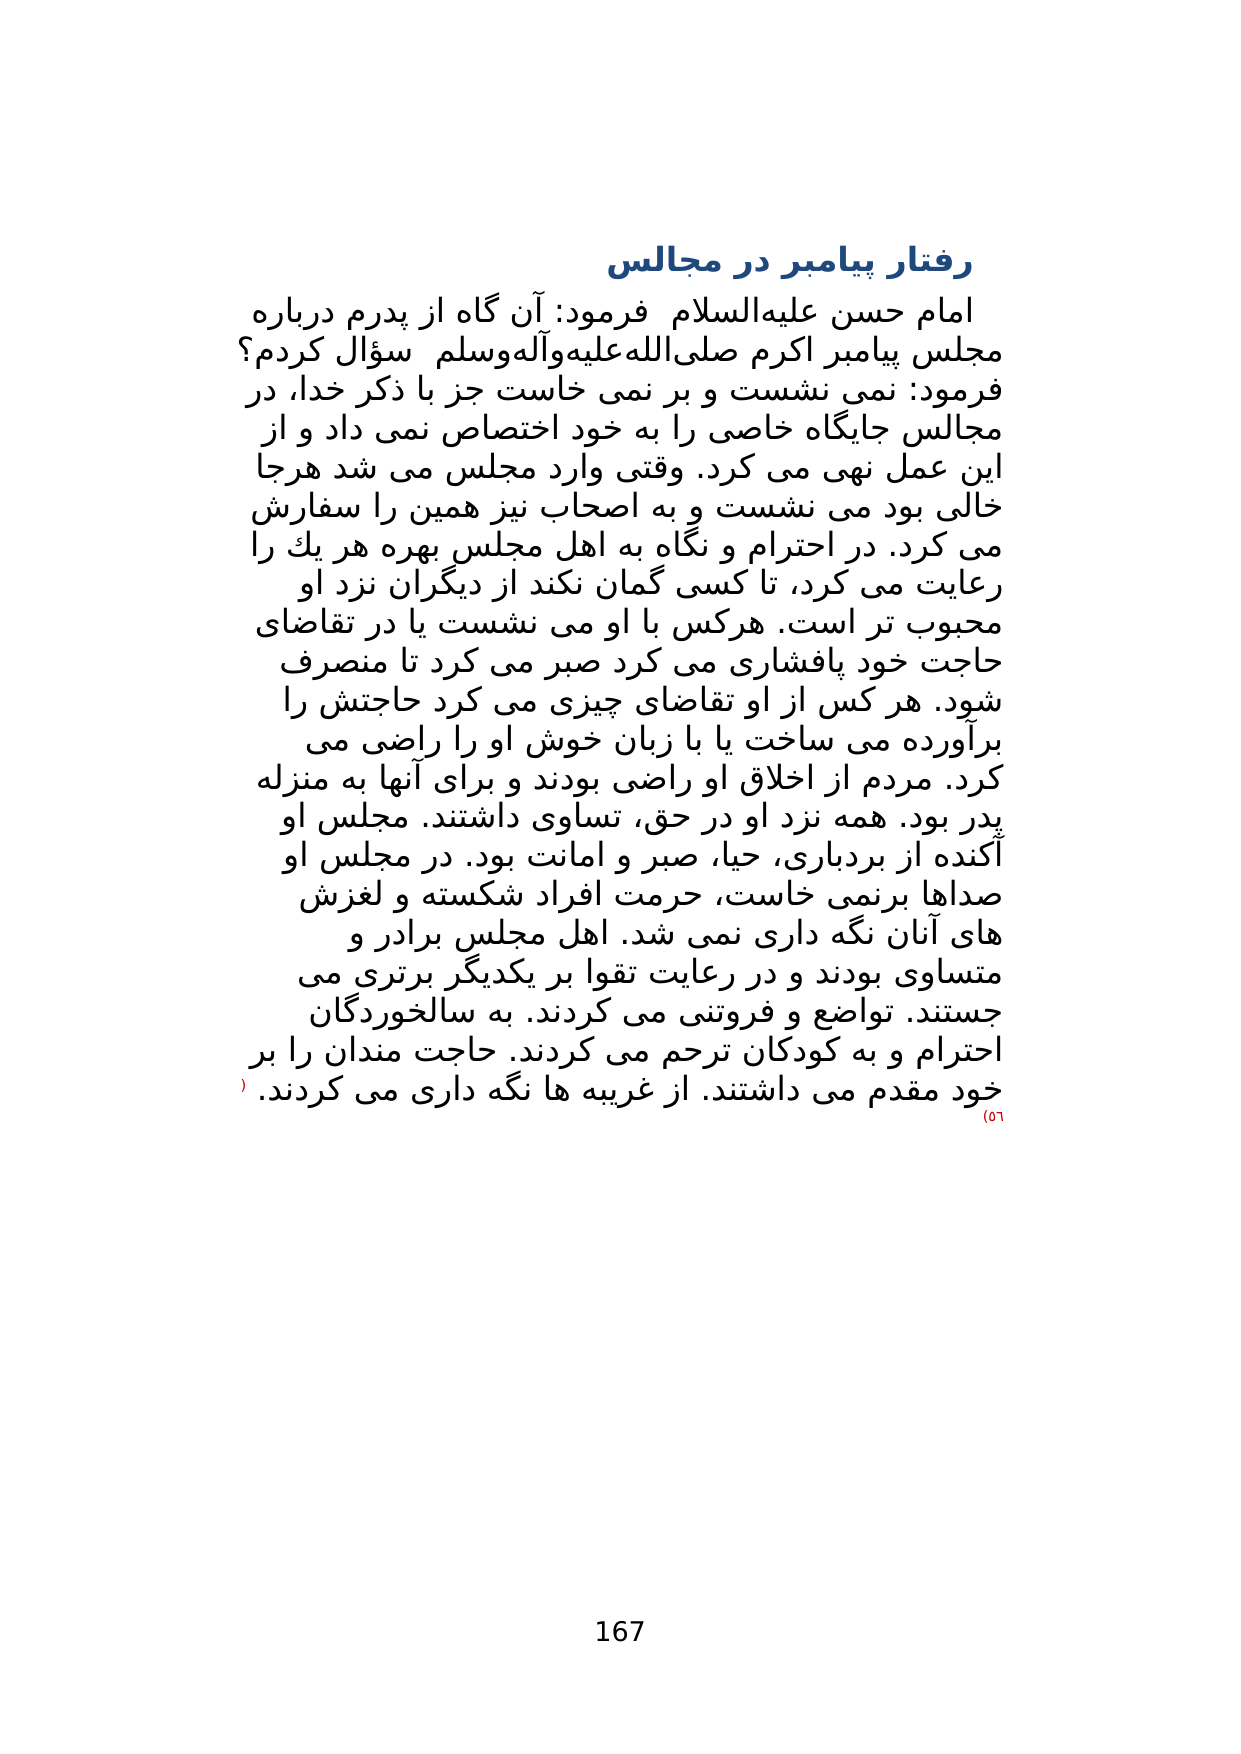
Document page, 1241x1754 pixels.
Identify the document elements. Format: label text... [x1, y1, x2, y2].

subtitle رفتار پيامبر در مجالس [236, 241, 1004, 279]
text امام حسن عليه‌السلام فرمود: آن گاه از پدرم درباره مجلس پيامبر اكرم صلى‌الله‌عليه‌وآله‌وسلم سؤال كردم؟ فرمود: نمى نشست و بر نمى خاست جز با ذكر خدا، در مجالس جايگاه خاصى را به خود اختصاص نمى داد و از اين عمل نهى مى كرد. وقتى وارد مجلس مى شد هرجا خالى بود مى نشست و به اصحاب نيز همين را سفارش مى كرد. در احترام و نگاه به اهل مجلس بهره هر يك را رعايت مى كرد، تا كسى گمان نكند از ديگران نزد او محبوب تر است. هركس با او مى نشست يا در تقاضاى حاجت خود پافشارى مى كرد صبر مى كرد تا منصرف شود. هر كس از او تقاضاى چيزى مى كرد حاجتش را برآورده مى ساخت يا با زبان خوش او را راضى مى كرد. مردم از اخلاق او راضى بودند و براى آنها به منزله پدر بود. همه نزد او در حق، تساوى داشتند. مجلس او آكنده از بردبارى، حيا، صبر و امانت بود. در مجلس او صداها برنمى خاست، حرمت افراد شكسته و لغزش هاى آنان نگه دارى نمى شد. اهل مجلس برادر و متساوى بودند و در رعايت تقوا بر يكديگر برترى مى جستند. تواضع و فروتنى مى كردند. به سالخوردگان احترام و به كودكان ترحم مى كردند. حاجت مندان را بر خود مقدم مى داشتند. از غريبه ها نگه دارى مى كردند. (٥٦) [236, 292, 1004, 1137]
